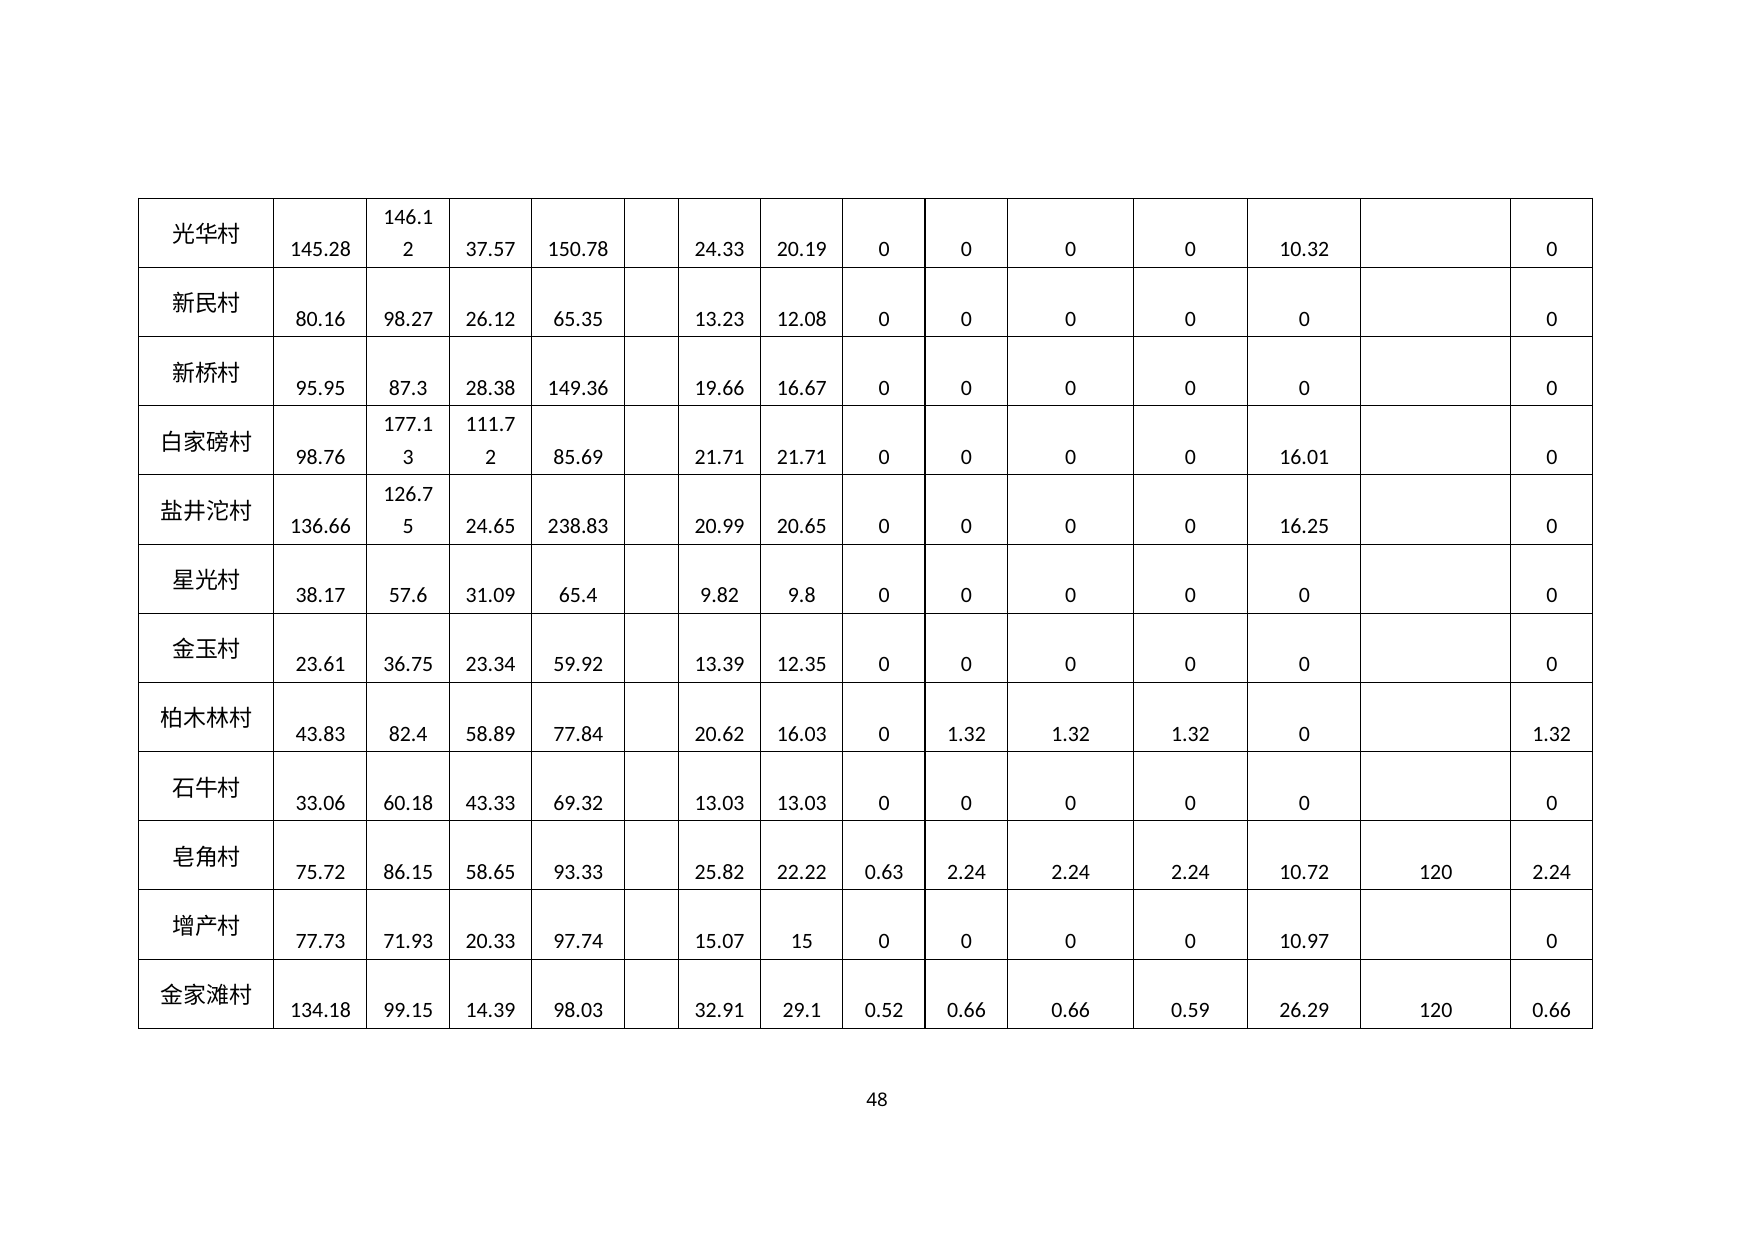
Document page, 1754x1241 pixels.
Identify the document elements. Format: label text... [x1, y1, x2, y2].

table_cell 0 [926, 337, 1007, 405]
table_cell [625, 614, 678, 682]
table_cell 20.99 [679, 475, 760, 543]
table_cell [625, 475, 678, 543]
table_cell 59.92 [532, 614, 624, 682]
table_cell 33.06 [274, 752, 366, 820]
table_cell 26.29 [1248, 960, 1360, 1028]
table_cell 111.72 [450, 406, 531, 474]
table_cell 65.4 [532, 545, 624, 613]
table_cell 0 [926, 614, 1007, 682]
table_cell 98.27 [367, 268, 449, 336]
table_cell 12.35 [761, 614, 842, 682]
table_cell 星光村 [139, 545, 273, 613]
table_cell 22.22 [761, 821, 842, 889]
table_cell [625, 337, 678, 405]
table_cell 0 [843, 890, 924, 958]
table_cell 20.65 [761, 475, 842, 543]
table_cell 120 [1361, 821, 1510, 889]
table_cell 2.24 [1511, 821, 1592, 889]
table_cell 0 [1134, 752, 1247, 820]
table_cell 石牛村 [139, 752, 273, 820]
table_cell 0 [926, 406, 1007, 474]
table_cell [625, 752, 678, 820]
table_cell [625, 545, 678, 613]
table_cell 1.32 [926, 683, 1007, 751]
table_cell 0 [1511, 406, 1592, 474]
table_cell 71.93 [367, 890, 449, 958]
table_cell 2.24 [926, 821, 1007, 889]
table_cell 57.6 [367, 545, 449, 613]
table_cell 24.33 [679, 199, 760, 267]
table_cell 10.97 [1248, 890, 1360, 958]
table_cell 新桥村 [139, 337, 273, 405]
table_cell 95.95 [274, 337, 366, 405]
table_cell [625, 890, 678, 958]
table_cell 0 [1248, 268, 1360, 336]
table_cell 146.12 [367, 199, 449, 267]
table_cell 2.24 [1008, 821, 1133, 889]
table_cell 13.23 [679, 268, 760, 336]
table_cell [1361, 614, 1510, 682]
table_cell 37.57 [450, 199, 531, 267]
table_cell 13.39 [679, 614, 760, 682]
table_cell 0 [926, 475, 1007, 543]
table_cell [1361, 683, 1510, 751]
table_cell 134.18 [274, 960, 366, 1028]
table_cell 80.16 [274, 268, 366, 336]
table_cell 0 [1248, 614, 1360, 682]
table_cell 16.25 [1248, 475, 1360, 543]
table_cell 16.01 [1248, 406, 1360, 474]
table_cell [625, 199, 678, 267]
table_cell 0 [843, 683, 924, 751]
table_cell 光华村 [139, 199, 273, 267]
table_cell 0.63 [843, 821, 924, 889]
table_cell 77.84 [532, 683, 624, 751]
table_cell 28.38 [450, 337, 531, 405]
table_cell 0 [1134, 614, 1247, 682]
table_cell [1361, 890, 1510, 958]
table_cell 0 [1511, 199, 1592, 267]
table_cell 0 [1248, 683, 1360, 751]
table_cell 31.09 [450, 545, 531, 613]
table_cell 盐井沱村 [139, 475, 273, 543]
table_cell 0 [1511, 337, 1592, 405]
table_cell 0 [1511, 475, 1592, 543]
table_cell 20.62 [679, 683, 760, 751]
table_cell 58.65 [450, 821, 531, 889]
table_cell 97.74 [532, 890, 624, 958]
table_cell 0 [926, 545, 1007, 613]
table_cell 87.3 [367, 337, 449, 405]
table_cell 0 [1134, 268, 1247, 336]
table_cell 13.03 [679, 752, 760, 820]
table_cell 58.89 [450, 683, 531, 751]
table_cell [1361, 199, 1510, 267]
table_cell 0 [1511, 545, 1592, 613]
table_cell [625, 960, 678, 1028]
table_cell 20.19 [761, 199, 842, 267]
table_cell 0 [843, 268, 924, 336]
table_cell 0.66 [1511, 960, 1592, 1028]
table_cell 43.83 [274, 683, 366, 751]
table_cell 98.76 [274, 406, 366, 474]
table_cell [1361, 545, 1510, 613]
table_cell 新民村 [139, 268, 273, 336]
table_cell [1361, 475, 1510, 543]
table_cell 29.1 [761, 960, 842, 1028]
table_cell 21.71 [761, 406, 842, 474]
table_cell 0 [1134, 890, 1247, 958]
table_cell 136.66 [274, 475, 366, 543]
table_cell 0 [1511, 268, 1592, 336]
table_cell 0 [1248, 752, 1360, 820]
table_cell 12.08 [761, 268, 842, 336]
table_cell 15.07 [679, 890, 760, 958]
table_cell 0 [926, 890, 1007, 958]
table_cell 25.82 [679, 821, 760, 889]
table_cell 0 [1134, 545, 1247, 613]
table_cell 10.32 [1248, 199, 1360, 267]
table_cell 0 [843, 475, 924, 543]
table_cell 0 [1008, 268, 1133, 336]
table_cell 16.03 [761, 683, 842, 751]
table_cell 0 [1008, 614, 1133, 682]
table_cell 77.73 [274, 890, 366, 958]
table_cell [625, 268, 678, 336]
table_cell 86.15 [367, 821, 449, 889]
table_cell 0 [1511, 890, 1592, 958]
table_cell 0 [1511, 752, 1592, 820]
table_cell 36.75 [367, 614, 449, 682]
table_cell 柏木林村 [139, 683, 273, 751]
table_cell 1.32 [1134, 683, 1247, 751]
table_cell 0 [843, 545, 924, 613]
table_cell 26.12 [450, 268, 531, 336]
table_cell 75.72 [274, 821, 366, 889]
table_cell 皂角村 [139, 821, 273, 889]
table_cell 23.34 [450, 614, 531, 682]
table_cell 0.59 [1134, 960, 1247, 1028]
table_cell 69.32 [532, 752, 624, 820]
table_cell 149.36 [532, 337, 624, 405]
table_cell 0 [1134, 337, 1247, 405]
table_cell 0 [843, 752, 924, 820]
table_cell 0 [843, 614, 924, 682]
table_cell 126.75 [367, 475, 449, 543]
table_cell 38.17 [274, 545, 366, 613]
table_cell 177.13 [367, 406, 449, 474]
table_cell 0 [1248, 337, 1360, 405]
table_cell 0 [1511, 614, 1592, 682]
table_cell 93.33 [532, 821, 624, 889]
table_cell 0 [1008, 337, 1133, 405]
table_cell 0.66 [926, 960, 1007, 1028]
table_cell 10.72 [1248, 821, 1360, 889]
table_cell [625, 821, 678, 889]
table_cell 0 [1134, 475, 1247, 543]
table_cell 金家滩村 [139, 960, 273, 1028]
table_cell 0 [1008, 406, 1133, 474]
table_cell 增产村 [139, 890, 273, 958]
table_cell 0 [1008, 752, 1133, 820]
table_cell 60.18 [367, 752, 449, 820]
table_cell [625, 683, 678, 751]
table_cell 0 [1008, 890, 1133, 958]
table_cell 238.83 [532, 475, 624, 543]
table_cell 9.82 [679, 545, 760, 613]
table_cell 0 [1134, 406, 1247, 474]
table_cell 16.67 [761, 337, 842, 405]
table_cell 82.4 [367, 683, 449, 751]
table_cell 金玉村 [139, 614, 273, 682]
table_cell 0 [926, 268, 1007, 336]
table_cell 0 [843, 406, 924, 474]
table_cell 0 [926, 199, 1007, 267]
table_cell 21.71 [679, 406, 760, 474]
table_cell 1.32 [1511, 683, 1592, 751]
table_cell 14.39 [450, 960, 531, 1028]
table_cell [1361, 268, 1510, 336]
table_cell 85.69 [532, 406, 624, 474]
table_cell 白家磅村 [139, 406, 273, 474]
table_cell 150.78 [532, 199, 624, 267]
table_cell 0 [843, 199, 924, 267]
table_cell 0 [1008, 199, 1133, 267]
table_cell [1361, 752, 1510, 820]
table_cell 43.33 [450, 752, 531, 820]
table_cell 0 [1248, 545, 1360, 613]
table_cell 2.24 [1134, 821, 1247, 889]
table_cell 0 [1134, 199, 1247, 267]
table_cell 0 [843, 337, 924, 405]
table_cell [1361, 406, 1510, 474]
table_cell 23.61 [274, 614, 366, 682]
table_cell 19.66 [679, 337, 760, 405]
table_cell 65.35 [532, 268, 624, 336]
table_cell 98.03 [532, 960, 624, 1028]
table_cell 0 [926, 752, 1007, 820]
table_cell 120 [1361, 960, 1510, 1028]
table_cell [625, 406, 678, 474]
table_cell 0 [1008, 545, 1133, 613]
table_cell 0 [1008, 475, 1133, 543]
table_cell 15 [761, 890, 842, 958]
table_cell 1.32 [1008, 683, 1133, 751]
table_cell 13.03 [761, 752, 842, 820]
table_cell 0.52 [843, 960, 924, 1028]
table_cell 145.28 [274, 199, 366, 267]
table_cell 32.91 [679, 960, 760, 1028]
table_cell 24.65 [450, 475, 531, 543]
table_cell [1361, 337, 1510, 405]
table_cell 99.15 [367, 960, 449, 1028]
table_cell 20.33 [450, 890, 531, 958]
table_cell 9.8 [761, 545, 842, 613]
table_cell 0.66 [1008, 960, 1133, 1028]
